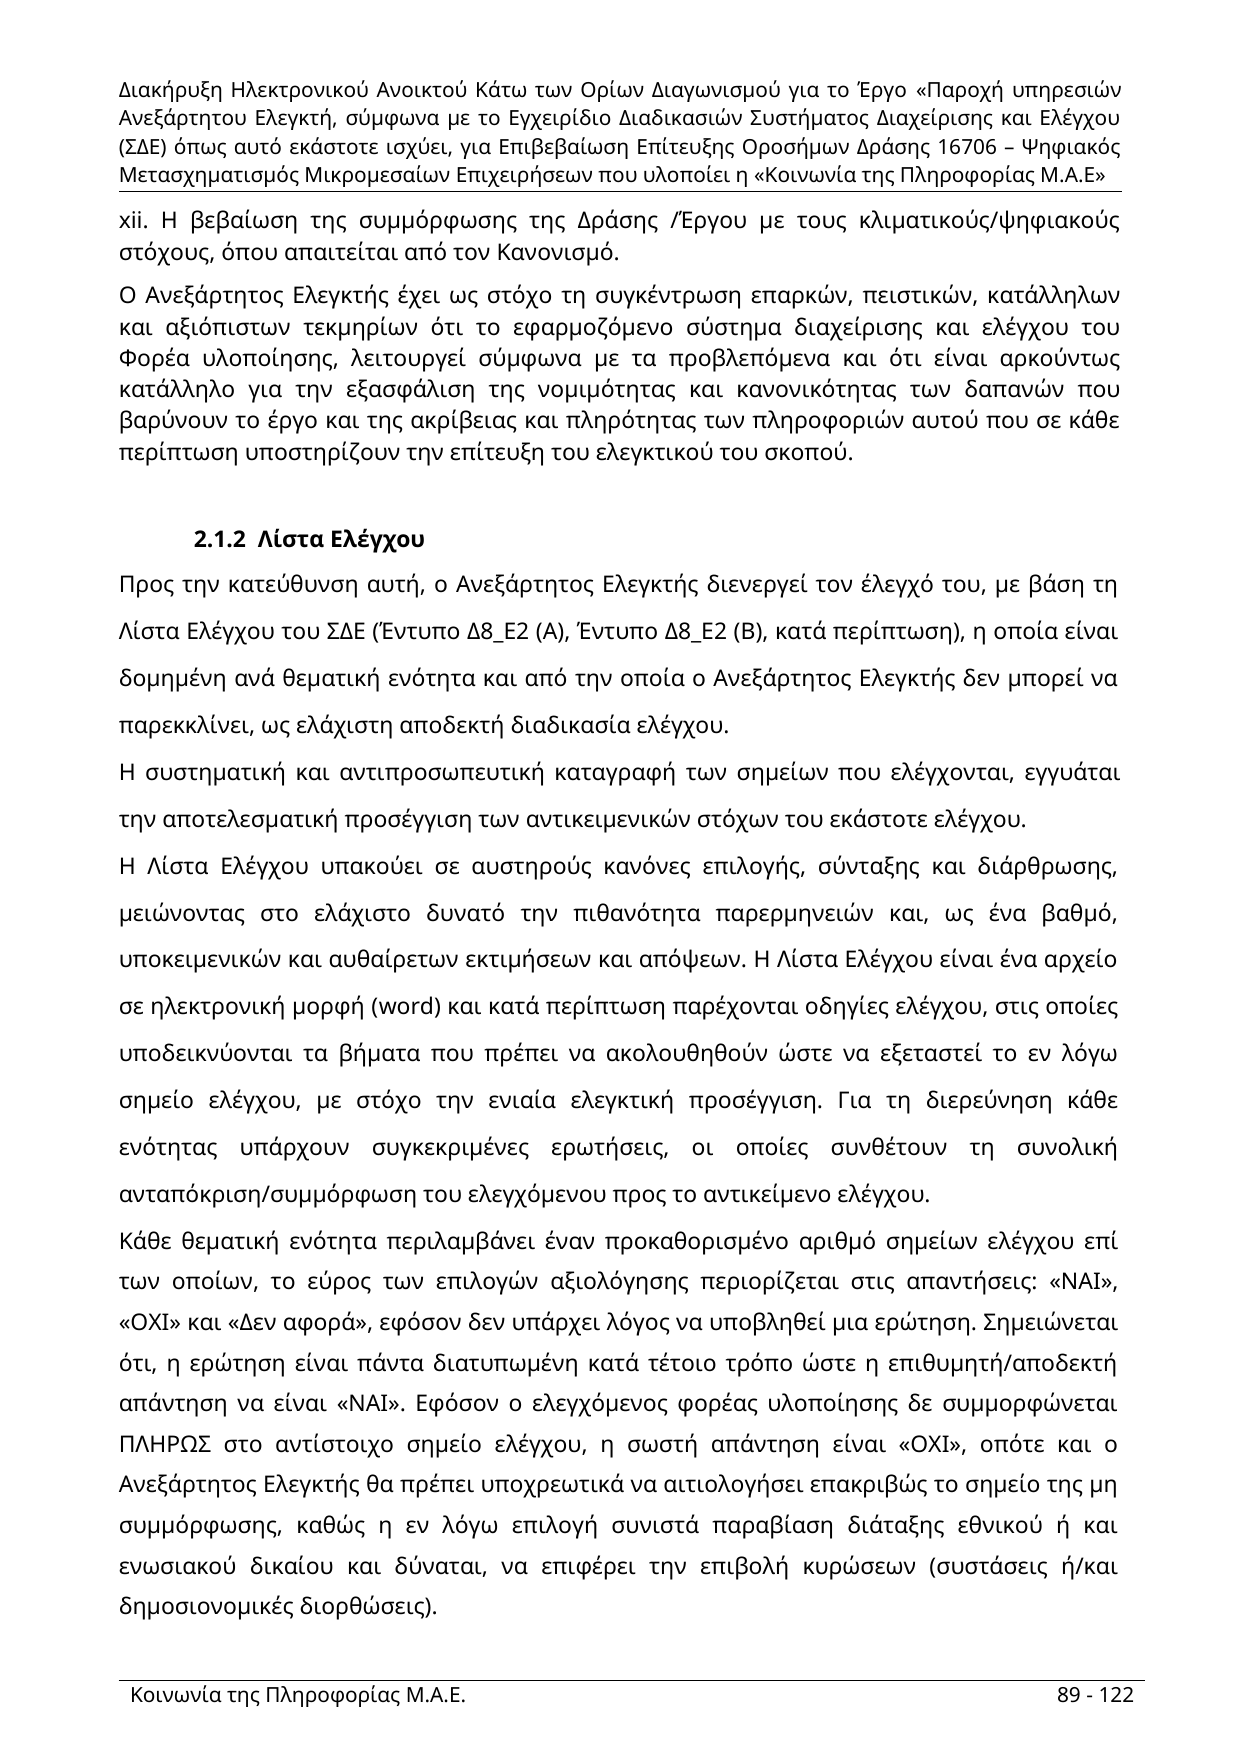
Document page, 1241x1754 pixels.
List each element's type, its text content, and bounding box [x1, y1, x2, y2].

text Προς την κατεύθυνση αυτή, ο Ανεξάρτητος Ελεγκτής διενεργεί τον έλεγχό του, με βάση τη Λίστα Ελέγχου του ΣΔΕ (Έντυπο Δ8_Ε2 (Α), Έντυπο Δ8_Ε2 (Β), κατά περίπτωση), η οποία είναι δομημένη ανά θεματική ενότητα και από την οποία ο Ανεξάρτητος Ελεγκτής δεν μπορεί να παρεκκλίνει, ως ελάχιστη αποδεκτή διαδικασία ελέγχου. [118, 568, 1119, 740]
text Η συστηματική και αντιπροσωπευτική καταγραφή των σημείων που ελέγχονται, εγγυάται την αποτελεσματική προσέγγιση των αντικειμενικών στόχων του εκάστοτε ελέγχου. [118, 756, 1122, 834]
text Ο Ανεξάρτητος Ελεγκτής έχει ως στόχο τη συγκέντρωση επαρκών, πειστικών, κατάλληλων και αξιόπιστων τεκμηρίων ότι το εφαρμοζόμενο σύστημα διαχείρισης και ελέγχου του Φορέα υλοποίησης, λειτουργεί σύμφωνα με τα προβλεπόμενα και ότι είναι αρκούντως κατάλληλο για την εξασφάλιση της νομιμότητας και κανονικότητας των δαπανών που βαρύνουν το έργο και της ακρίβειας και πληρότητας των πληροφοριών αυτού που σε κάθε περίπτωση υποστηρίζουν την επίτευξη του ελεγκτικού του σκοπού. [118, 279, 1122, 467]
text Κάθε θεματική ενότητα περιλαμβάνει έναν προκαθορισμένο αριθμό σημείων ελέγχου επί των οποίων, το εύρος των επιλογών αξιολόγησης περιορίζεται στις απαντήσεις: «ΝΑΙ», «ΟΧΙ» και «Δεν αφορά», εφόσον δεν υπάρχει λόγος να υποβληθεί μια ερώτηση. Σημειώνεται ότι, η ερώτηση είναι πάντα διατυπωμένη κατά τέτοιο τρόπο ώστε η επιθυμητή/αποδεκτή απάντηση να είναι «ΝΑΙ». Εφόσον ο ελεγχόμενος φορέας υλοποίησης δε συμμορφώνεται ΠΛΗΡΩΣ στο αντίστοιχο σημείο ελέγχου, η σωστή απάντηση είναι «ΟΧΙ», οπότε και ο Ανεξάρτητος Ελεγκτής θα πρέπει υποχρεωτικά να αιτιολογήσει επακριβώς το σημείο της μη συμμόρφωσης, καθώς η εν λόγω επιλογή συνιστά παραβίαση διάταξης εθνικού ή και ενωσιακού δικαίου και δύναται, να επιφέρει την επιβολή κυρώσεων (συστάσεις ή/και δημοσιονομικές διορθώσεις). [118, 1225, 1119, 1622]
text xii. Η βεβαίωση της συμμόρφωσης της Δράσης /Έργου με τους κλιματικούς/ψηφιακούς στόχους, όπου απαιτείται από τον Κανονισμό. [118, 204, 1122, 267]
text Η Λίστα Ελέγχου υπακούει σε αυστηρούς κανόνες επιλογής, σύνταξης και διάρθρωσης, μειώνοντας στο ελάχιστο δυνατό την πιθανότητα παρερμηνειών και, ως ένα βαθμό, υποκειμενικών και αυθαίρετων εκτιμήσεων και απόψεων. Η Λίστα Ελέγχου είναι ένα αρχείο σε ηλεκτρονική μορφή (word) και κατά περίπτωση παρέχονται οδηγίες ελέγχου, στις οποίες υποδεικνύονται τα βήματα που πρέπει να ακολουθηθούν ώστε να εξεταστεί το εν λόγω σημείο ελέγχου, με στόχο την ενιαία ελεγκτική προσέγγιση. Για τη διερεύνηση κάθε ενότητας υπάρχουν συγκεκριμένες ερωτήσεις, οι οποίες συνθέτουν τη συνολική ανταπόκριση/συμμόρφωση του ελεγχόμενου προς το αντικείμενο ελέγχου. [118, 850, 1119, 1209]
subtitle 2.1.2 Λίστα Ελέγχου [118, 523, 1122, 554]
